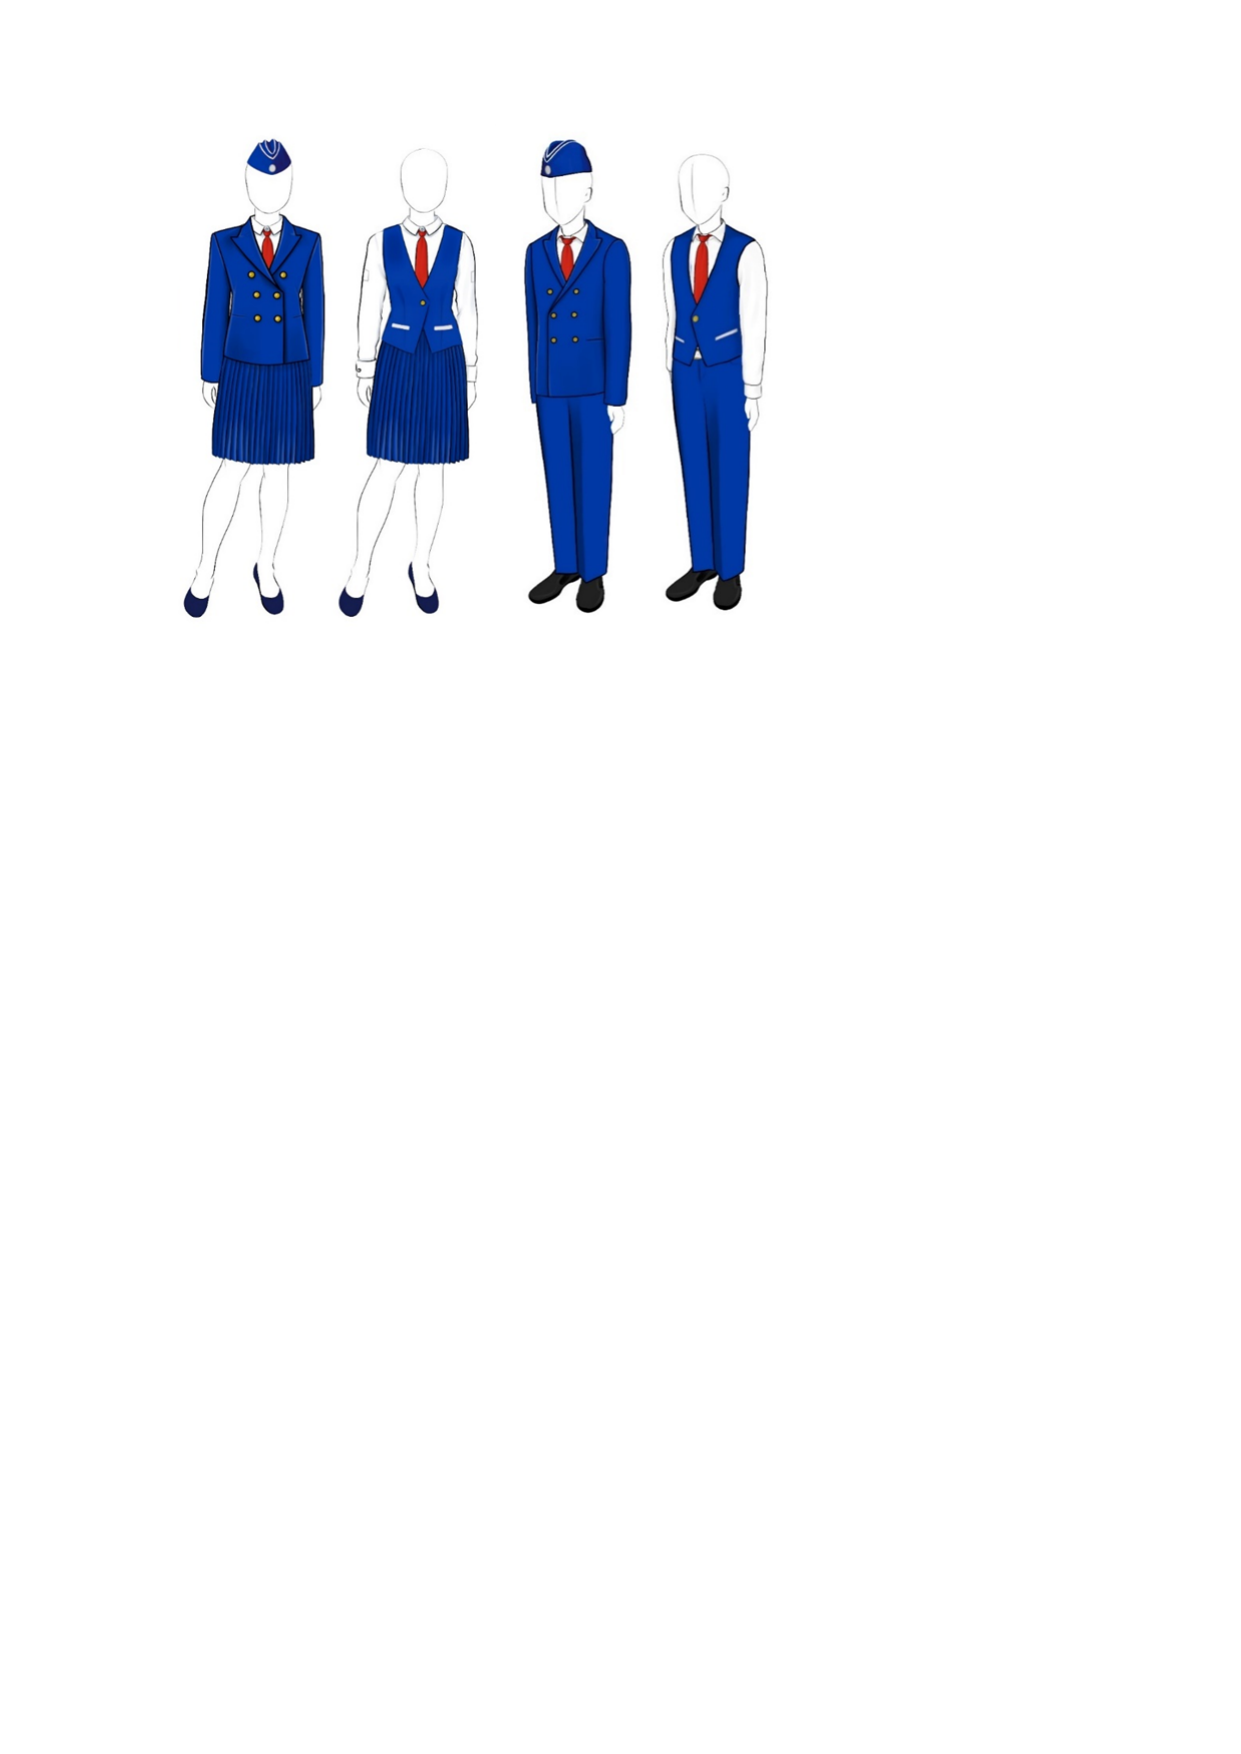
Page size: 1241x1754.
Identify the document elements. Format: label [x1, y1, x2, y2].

picture [177, 118, 788, 635]
